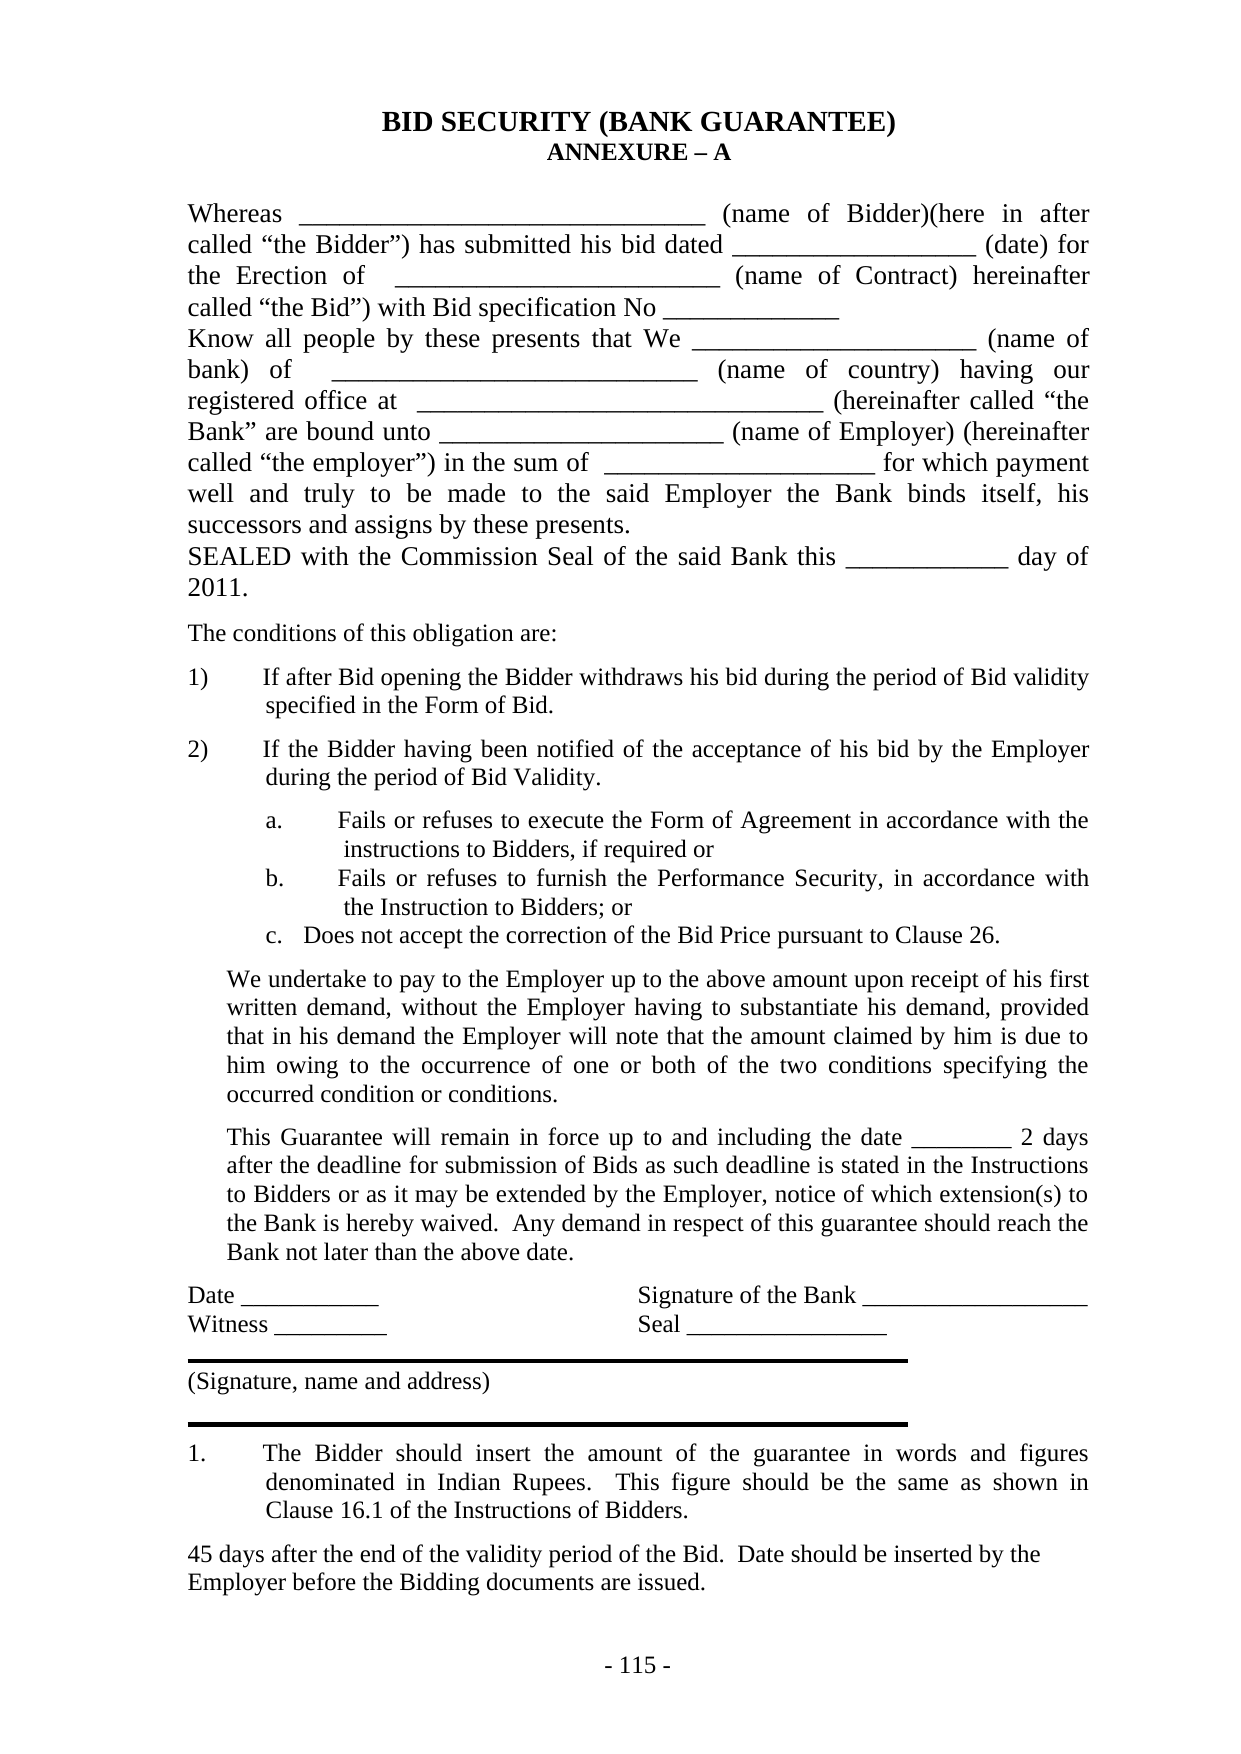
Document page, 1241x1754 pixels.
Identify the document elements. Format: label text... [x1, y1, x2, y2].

list The Bidder should insert the amount of the guarantee in words and figures denominated in Indian Rupees. This figure should be the same as shown in Clause 16.1 of the Instructions of Bidders. [187, 1438, 1090, 1524]
subtitle BID SECURITY (BANK GUARANTEE) [187, 104, 1090, 137]
text (Signature, name and address) [187, 1366, 1090, 1395]
text Witness _________ Seal ________________ [187, 1309, 1090, 1337]
text Know all people by these presents that We _____________________ (name of bank) of ___________________________ (name of country) having our registered office at ______________________________ (hereinafter called “the Bank” are bound unto _____________________ (name of Employer) (hereinafter called “the employer”) in the sum of ____________________ for which payment well and truly to be made to the said Employer the Bank binds itself, his successors and assigns by these presents. [187, 322, 1090, 540]
text SEALED with the Commission Seal of the said Bank this ____________ day of 2011. [187, 540, 1090, 602]
list Fails or refuses to execute the Form of Agreement in accordance with the instructions to Bidders, if required or [265, 806, 1090, 863]
list Does not accept the correction of the Bid Price pursuant to Clause 26. [265, 921, 1090, 949]
text 45 days after the end of the validity period of the Bid. Date should be inserted by the Employer before the Bidding documents are issued. [187, 1539, 1090, 1596]
text Date ___________ Signature of the Bank __________________ [187, 1280, 1090, 1309]
text Whereas ______________________________ (name of Bidder)(here in after called “the Bidder”) has submitted his bid dated __________________ (date) for the Erection of ________________________ (name of Contract) hereinafter called “the Bid”) with Bid specification No _____________ [187, 197, 1090, 322]
list Fails or refuses to furnish the Performance Security, in accordance with the Instruction to Bidders; or [265, 863, 1090, 921]
subtitle ANNEXURE – A [187, 137, 1090, 166]
text We undertake to pay to the Employer up to the above amount upon receipt of his first written demand, without the Employer having to substantiate his demand, provided that in his demand the Employer will note that the amount claimed by him is due to him owing to the occurrence of one or both of the two conditions specifying the occurred condition or conditions. [226, 964, 1090, 1107]
text This Guarantee will remain in force up to and including the date ________ 2 days after the deadline for submission of Bids as such deadline is stated in the Instructions to Bidders or as it may be extended by the Employer, notice of which extension(s) to the Bank is hereby waived. Any demand in respect of this guarantee should reach the Bank not later than the above date. [226, 1122, 1090, 1266]
text The conditions of this obligation are: [187, 618, 1090, 646]
text 1) If after Bid opening the Bidder withdraws his bid during the period of Bid validity specified in the Form of Bid. [187, 662, 1090, 719]
list If the Bidder having been notified of the acceptance of his bid by the Employer during the period of Bid Validity. [187, 734, 1090, 791]
